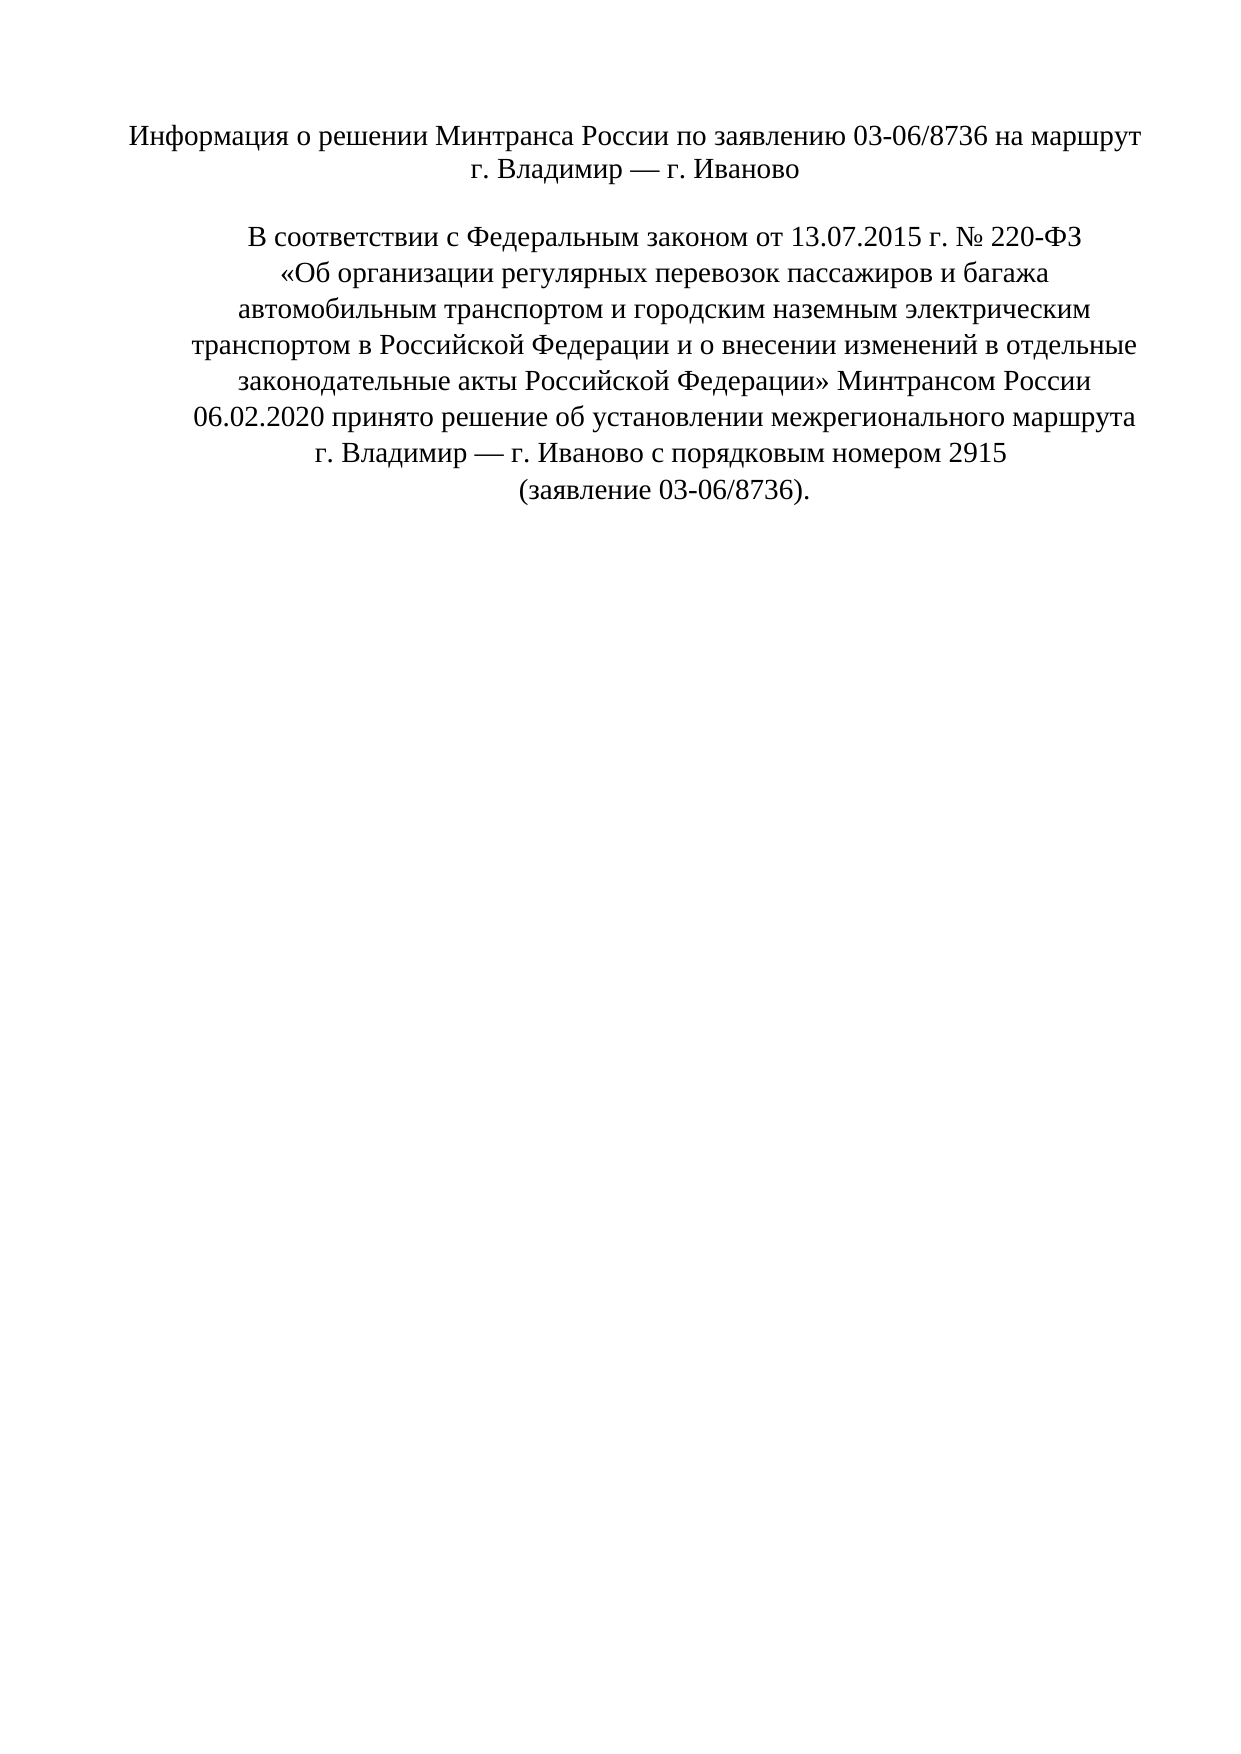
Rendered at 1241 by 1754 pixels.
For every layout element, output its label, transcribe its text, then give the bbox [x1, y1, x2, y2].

text В соответствии с Федеральным законом от 13.07.2015 г. № 220-ФЗ «Об организации регулярных перевозок пассажиров и багажа автомобильным транспортом и городским наземным электрическим транспортом в Российской Федерации и о внесении изменений в отдельные законодательные акты Российской Федерации» Минтрансом России 06.02.2020 принято решение об установлении межрегионального маршрута г. Владимир — г. Иваново с порядковым номером 2915 (заявление 03-06/8736). [177, 219, 1152, 505]
text Информация о решении Минтранса России по заявлению 03-06/8736 на маршрут г. Владимир — г. Иваново [118, 118, 1152, 185]
